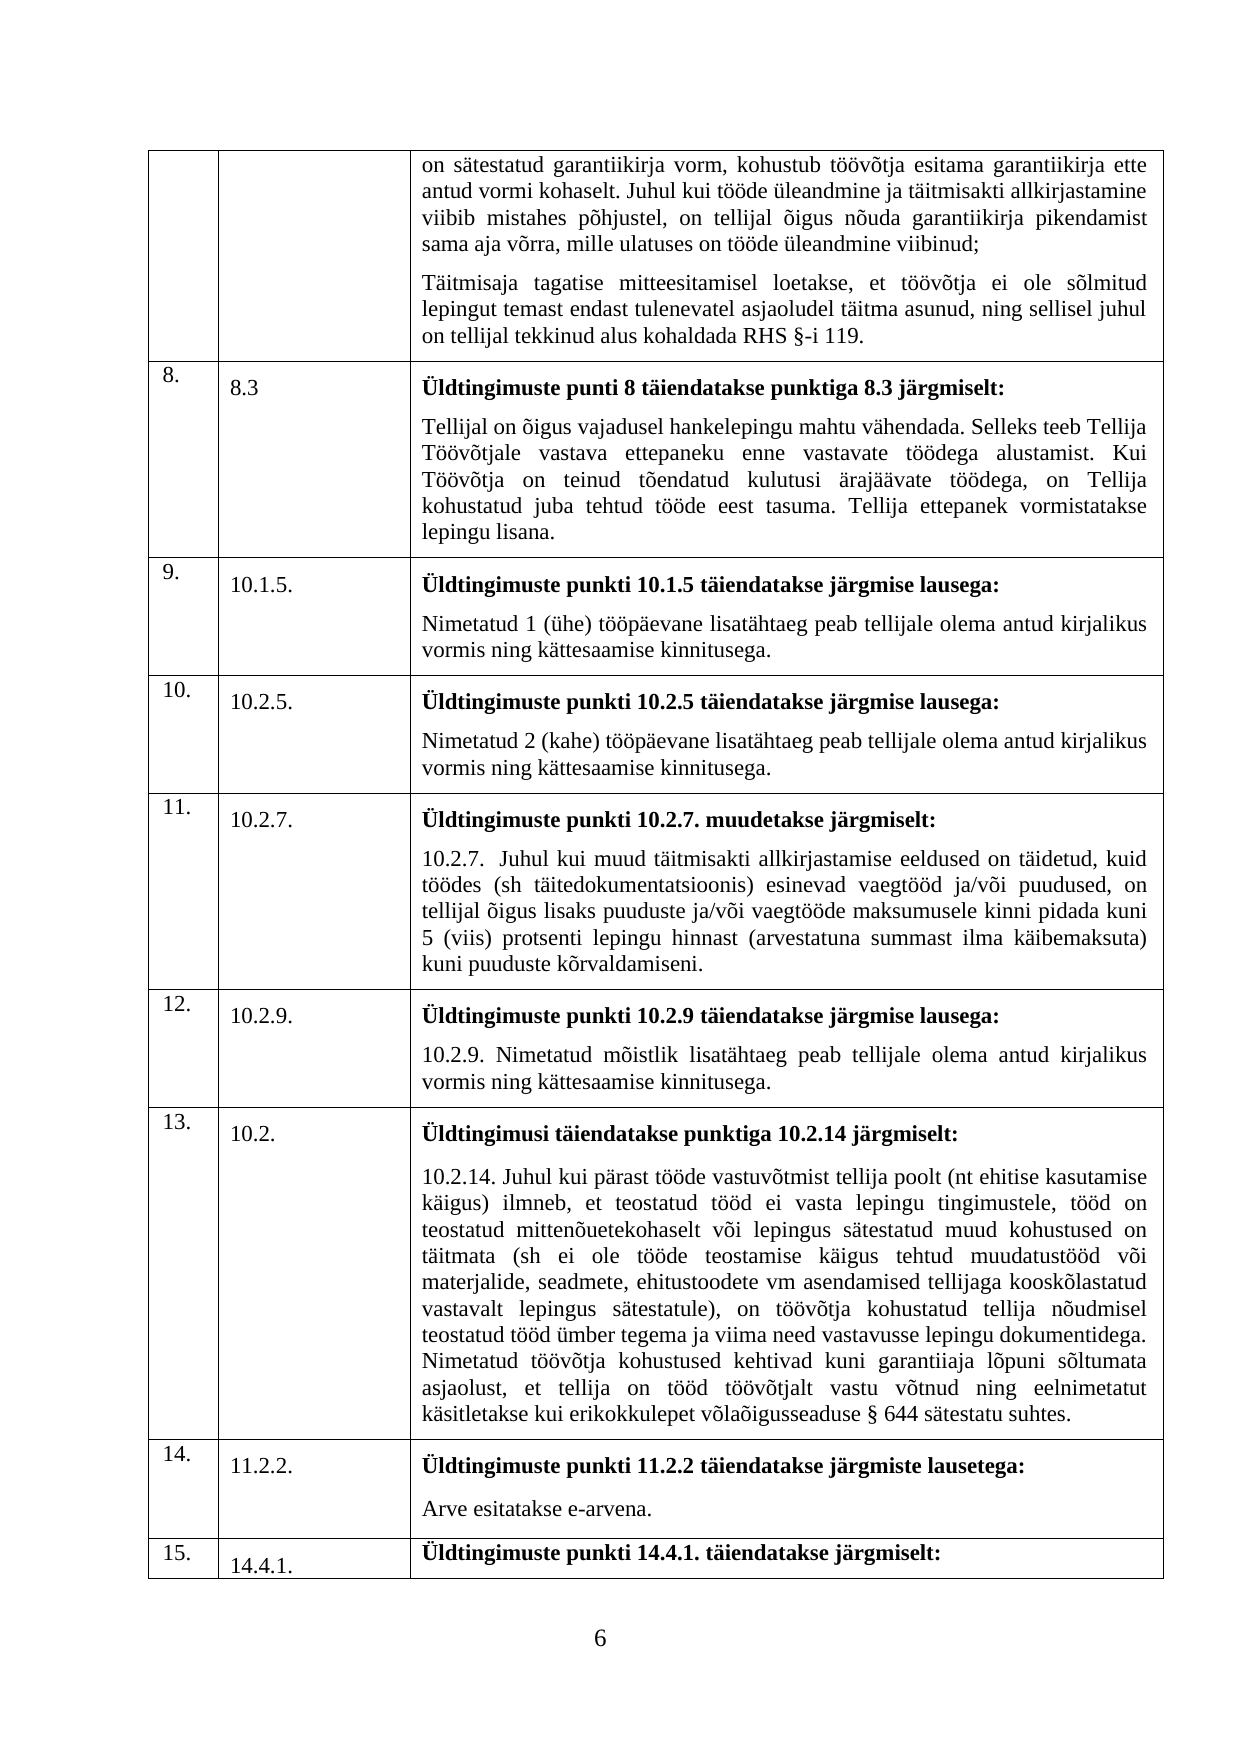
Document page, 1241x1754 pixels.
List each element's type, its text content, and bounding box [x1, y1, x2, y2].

table_cell Üldtingimuste punkti 10.2.7. muudetakse järgmiselt: 10.2.7. Juhul kui muud täitmisakti allkirjastamise eeldused on täidetud, kuid töödes (sh täitedokumentatsioonis) esinevad vaegtööd ja/või puudused, on tellijal õigus lisaks puuduste ja/või vaegtööde maksumusele kinni pidada kuni 5 (viis) protsenti lepingu hinnast (arvestatuna summast ilma käibemaksuta) kuni puuduste kõrvaldamiseni. [411, 794, 1163, 989]
table_cell 8.3 [219, 362, 410, 557]
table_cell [219, 151, 410, 361]
table_cell [149, 1108, 218, 1439]
table_cell Üldtingimuste punkti 10.2.9 täiendatakse järgmise lausega: 10.2.9. Nimetatud mõistlik lisatähtaeg peab tellijale olema antud kirjalikus vormis ning kättesaamise kinnitusega. [411, 990, 1163, 1107]
table_cell [149, 794, 218, 989]
table_cell 10.2.9. [219, 990, 410, 1107]
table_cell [411, 151, 1163, 361]
table_cell Üldtingimuste punkti 11.2.2 täiendatakse järgmiste lausetega: Arve esitatakse e-arvena. [411, 1440, 1163, 1538]
table_cell [149, 990, 218, 1107]
table_cell 11.2.2. [219, 1440, 410, 1538]
table_cell Üldtingimuste punti 8 täiendatakse punktiga 8.3 järgmiselt: Tellijal on õigus vajadusel hankelepingu mahtu vähendada. Selleks teeb Tellija Töövõtjale vastava ettepaneku enne vastavate töödega alustamist. Kui Töövõtja on teinud tõendatud kulutusi ärajäävate töödega, on Tellija kohustatud juba tehtud tööde eest tasuma. Tellija ettepanek vormistatakse lepingu lisana. [411, 362, 1163, 557]
table_cell Üldtingimuste punkti 10.1.5 täiendatakse järgmise lausega: Nimetatud 1 (ühe) tööpäevane lisatähtaeg peab tellijale olema antud kirjalikus vormis ning kättesaamise kinnitusega. [411, 558, 1163, 675]
table_cell [149, 362, 218, 557]
table_cell 14.4.1. [219, 1539, 410, 1578]
table_cell Üldtingimusi täiendatakse punktiga 10.2.14 järgmiselt: 10.2.14. Juhul kui pärast tööde vastuvõtmist tellija poolt (nt ehitise kasutamise käigus) ilmneb, et teostatud tööd ei vasta lepingu tingimustele, tööd on teostatud mittenõuetekohaselt või lepingus sätestatud muud kohustused on täitmata (sh ei ole tööde teostamise käigus tehtud muudatustööd või materjalide, seadmete, ehitustoodete vm asendamised tellijaga kooskõlastatud vastavalt lepingus sätestatule), on töövõtja kohustatud tellija nõudmisel teostatud tööd ümber tegema ja viima need vastavusse lepingu dokumentidega. Nimetatud töövõtja kohustused kehtivad kuni garantiiaja lõpuni sõltumata asjaolust, et tellija on tööd töövõtjalt vastu võtnud ning eelnimetatut käsitletakse kui erikokkulepet võlaõigusseaduse § 644 sätestatu suhtes. [411, 1108, 1163, 1439]
table_cell [149, 558, 218, 675]
table_cell [149, 151, 218, 361]
table_cell 10.2.7. [219, 794, 410, 989]
table_cell 10.2. [219, 1108, 410, 1439]
table_cell 10.2.5. [219, 676, 410, 792]
table_cell 10.1.5. [219, 558, 410, 675]
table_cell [411, 1539, 1163, 1578]
table_cell [149, 676, 218, 792]
table_cell [149, 1539, 218, 1578]
table_cell Üldtingimuste punkti 10.2.5 täiendatakse järgmise lausega: Nimetatud 2 (kahe) tööpäevane lisatähtaeg peab tellijale olema antud kirjalikus vormis ning kättesaamise kinnitusega. [411, 676, 1163, 792]
table_cell [149, 1440, 218, 1538]
